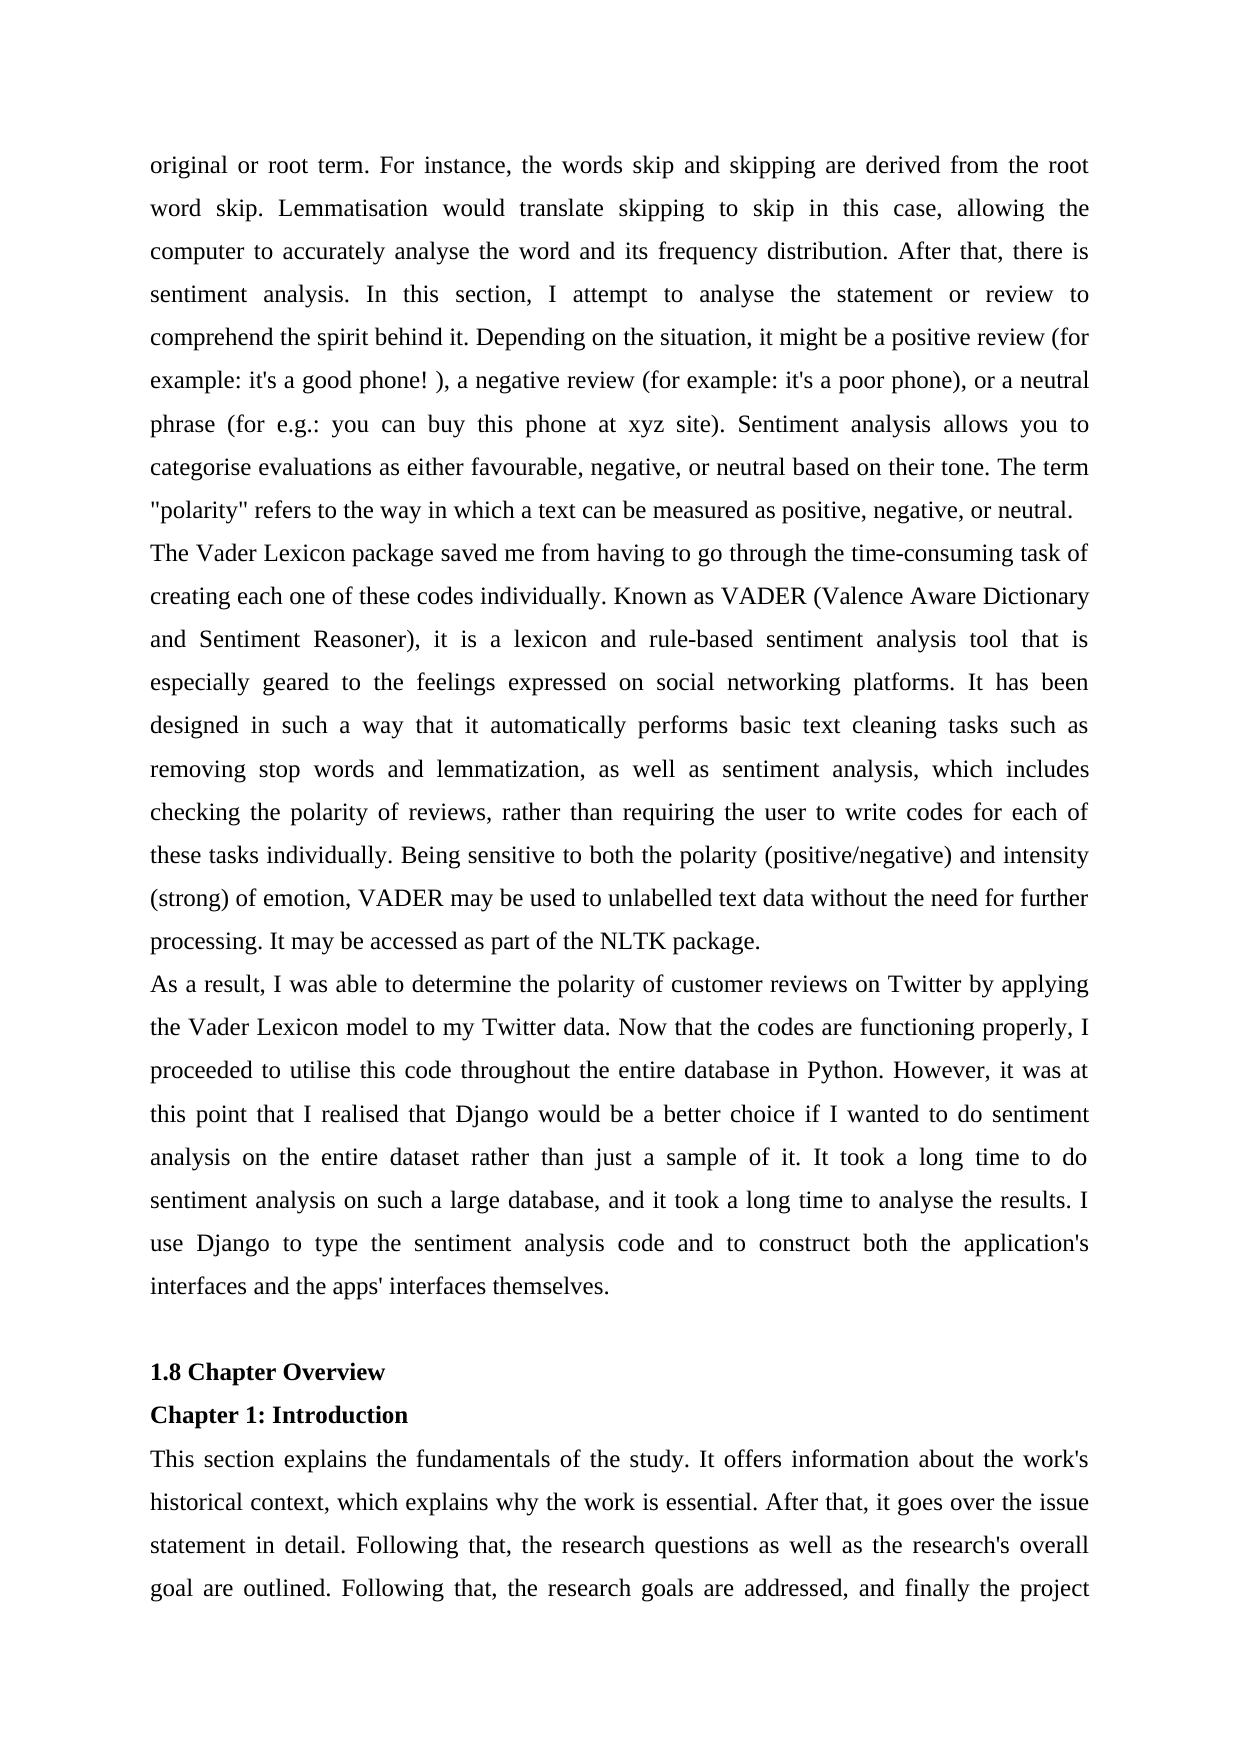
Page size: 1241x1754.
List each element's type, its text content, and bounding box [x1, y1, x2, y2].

text The Vader Lexicon package saved me from having to go through the time-consuming task of creating each one of these codes individually. Known as VADER (Valence Aware Dictionary and Sentiment Reasoner), it is a lexicon and rule-based sentiment analysis tool that is especially geared to the feelings expressed on social networking platforms. It has been designed in such a way that it automatically performs basic text cleaning tasks such as removing stop words and lemmatization, as well as sentiment analysis, which includes checking the polarity of reviews, rather than requiring the user to write codes for each of these tasks individually. Being sensitive to both the polarity (positive/negative) and intensity (strong) of emotion, VADER may be used to unlabelled text data without the need for further processing. It may be accessed as part of the NLTK package. [150, 538, 1090, 955]
text As a result, I was able to determine the polarity of customer reviews on Twitter by applying the Vader Lexicon model to my Twitter data. Now that the codes are functioning properly, I proceeded to utilise this code throughout the entire database in Python. However, it was at this point that I realised that Django would be a better choice if I wanted to do sentiment analysis on the entire dataset rather than just a sample of it. It took a long time to do sentiment analysis on such a large database, and it took a long time to analyse the results. I use Django to type the sentiment analysis code and to construct both the application's interfaces and the apps' interfaces themselves. [150, 969, 1090, 1300]
text 1.8 Chapter Overview [150, 1357, 1090, 1386]
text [150, 150, 1090, 524]
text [150, 1444, 1090, 1602]
text Chapter 1: Introduction [150, 1401, 1090, 1429]
